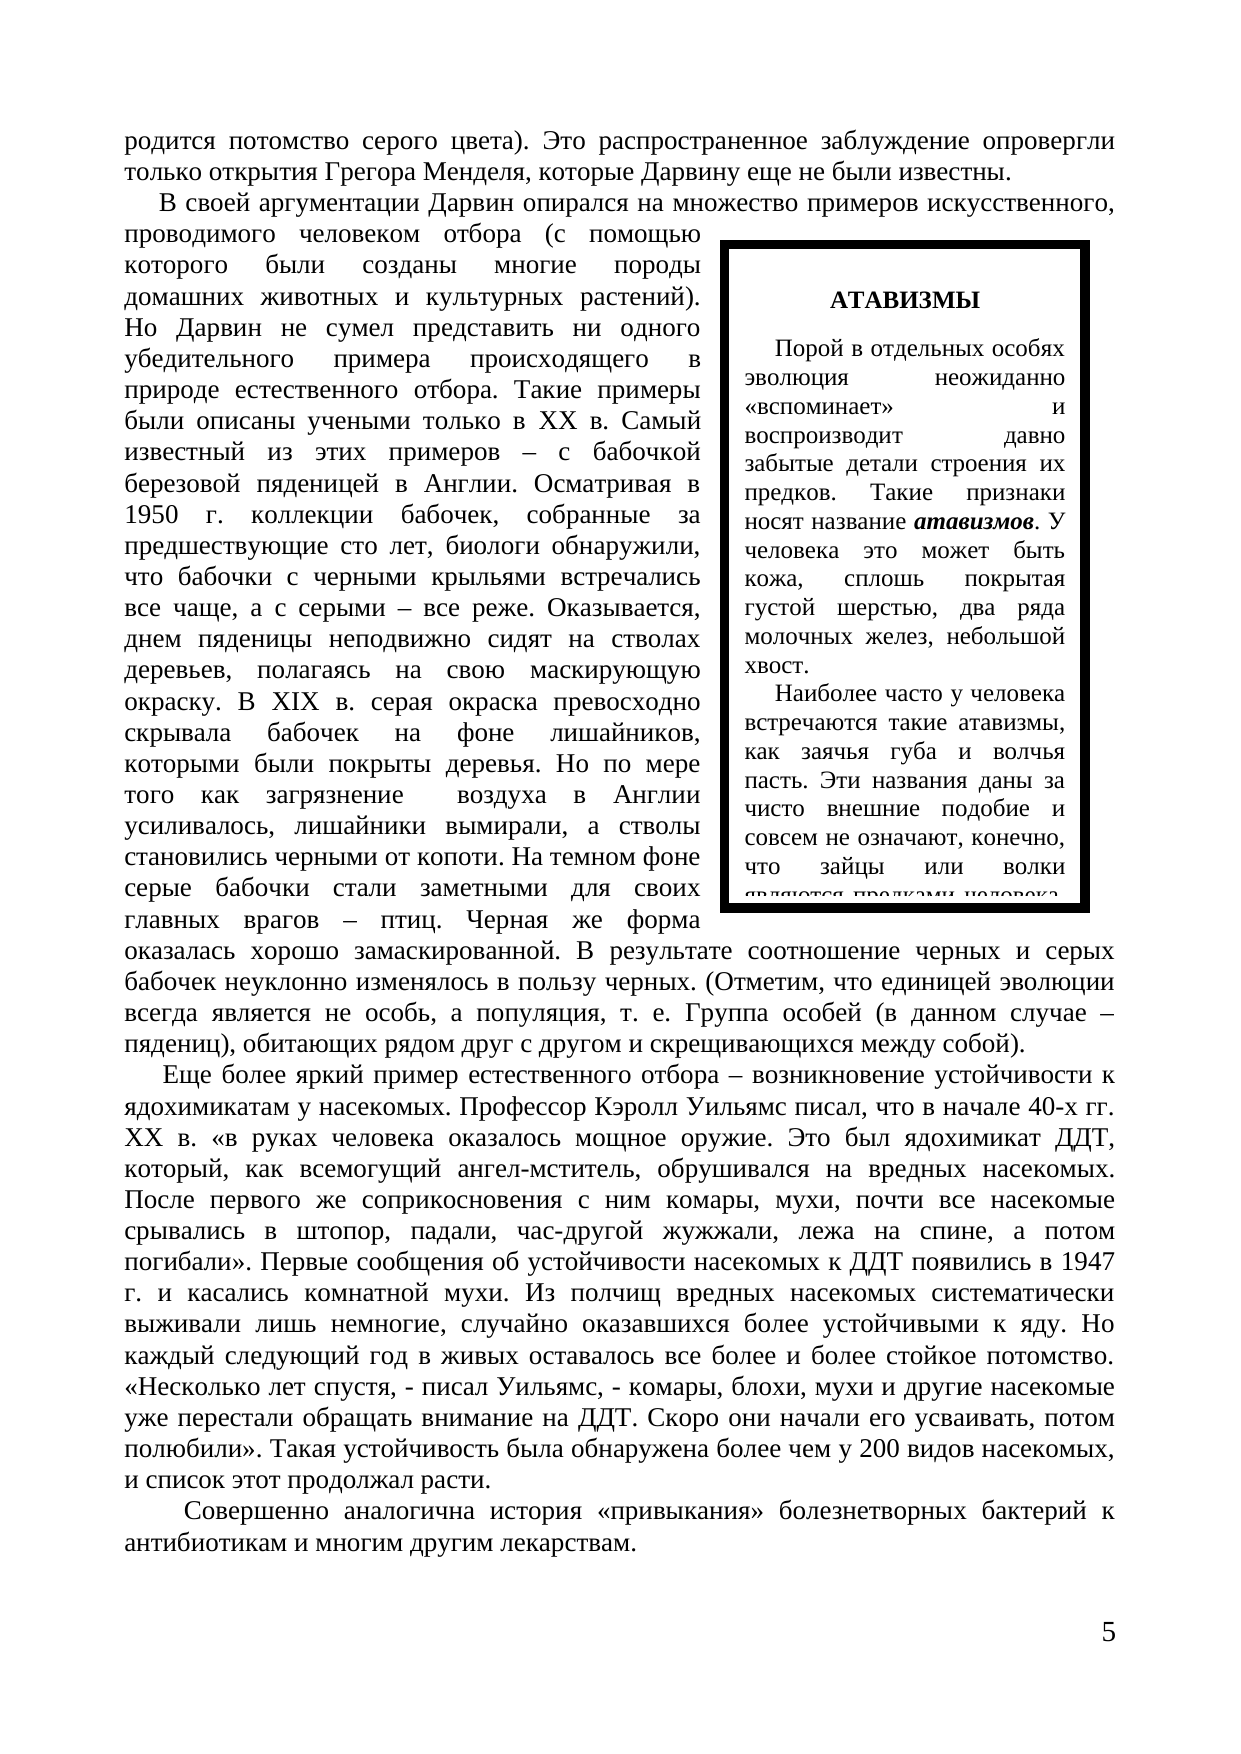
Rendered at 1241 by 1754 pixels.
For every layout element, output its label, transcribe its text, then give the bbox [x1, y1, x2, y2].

text Еще более яркий пример естественного отбора – возникновение устойчивости к ядохимикатам у насекомых. Профессор Кэролл Уильямс писал, что в начале 40-х гг. XX в. «в руках человека оказалось мощное оружие. Это был ядохимикат ДДТ, который, как всемогущий ангел-мститель, обрушивался на вредных насекомых. После первого же соприкосновения с ним комары, мухи, почти все насекомые срывались в штопор, падали, час-другой жужжали, лежа на спине, а потом погибали». Первые сообщения об устойчивости насекомых к ДДТ появились в 1947 г. и касались комнатной мухи. Из полчищ вредных насекомых систематически выживали лишь немногие, случайно оказавшихся более устойчивыми к яду. Но каждый следующий год в живых оставалось все более и более стойкое потомство. «Несколько лет спустя, - писал Уильямс, - комары, блохи, мухи и другие насекомые уже перестали обращать внимание на ДДТ. Скоро они начали его усваивать, потом полюбили». Такая устойчивость была обнаружена более чем у 200 видов насекомых, и список этот продолжал расти. [124, 1058, 1116, 1494]
text Совершенно аналогична история «привыкания» болезнетворных бактерий к антибиотикам и многим другим лекарствам. [124, 1494, 1116, 1557]
text В своей аргументации Дарвин опирался на множество примеров искусственного, проводимого человеком отбора (с помощью которого были созданы многие породы домашних животных и культурных растений). Но Дарвин не сумел представить ни одного убедительного примера происходящего в природе естественного отбора. Такие примеры были описаны учеными только в XX в. Самый известный из этих примеров – с бабочкой березовой пяденицей в Англии. Осматривая в 1950 г. коллекции бабочек, собранные за предшествующие сто лет, биологи обнаружили, что бабочки с черными крыльями встречались все чаще, а с серыми – все реже. Оказывается, днем пяденицы неподвижно сидят на стволах деревьев, полагаясь на свою маскирующую окраску. В XIX в. серая окраска превосходно скрывала бабочек на фоне лишайников, которыми были покрыты деревья. Но по мере того как загрязнение воздуха в Англии усиливалось, лишайники вымирали, а стволы становились черными от копоти. На темном фоне серые бабочки стали заметными для своих главных врагов – птиц. Черная же форма оказалась хорошо замаскированной. В результате соотношение черных и серых бабочек неуклонно изменялось в пользу черных. (Отметим, что единицей эволюции всегда является не особь, а популяция, т. е. Группа особей (в данном случае – пядениц), обитающих рядом друг с другом и скрещивающихся между собой). [124, 186, 1116, 1058]
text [124, 124, 1116, 186]
